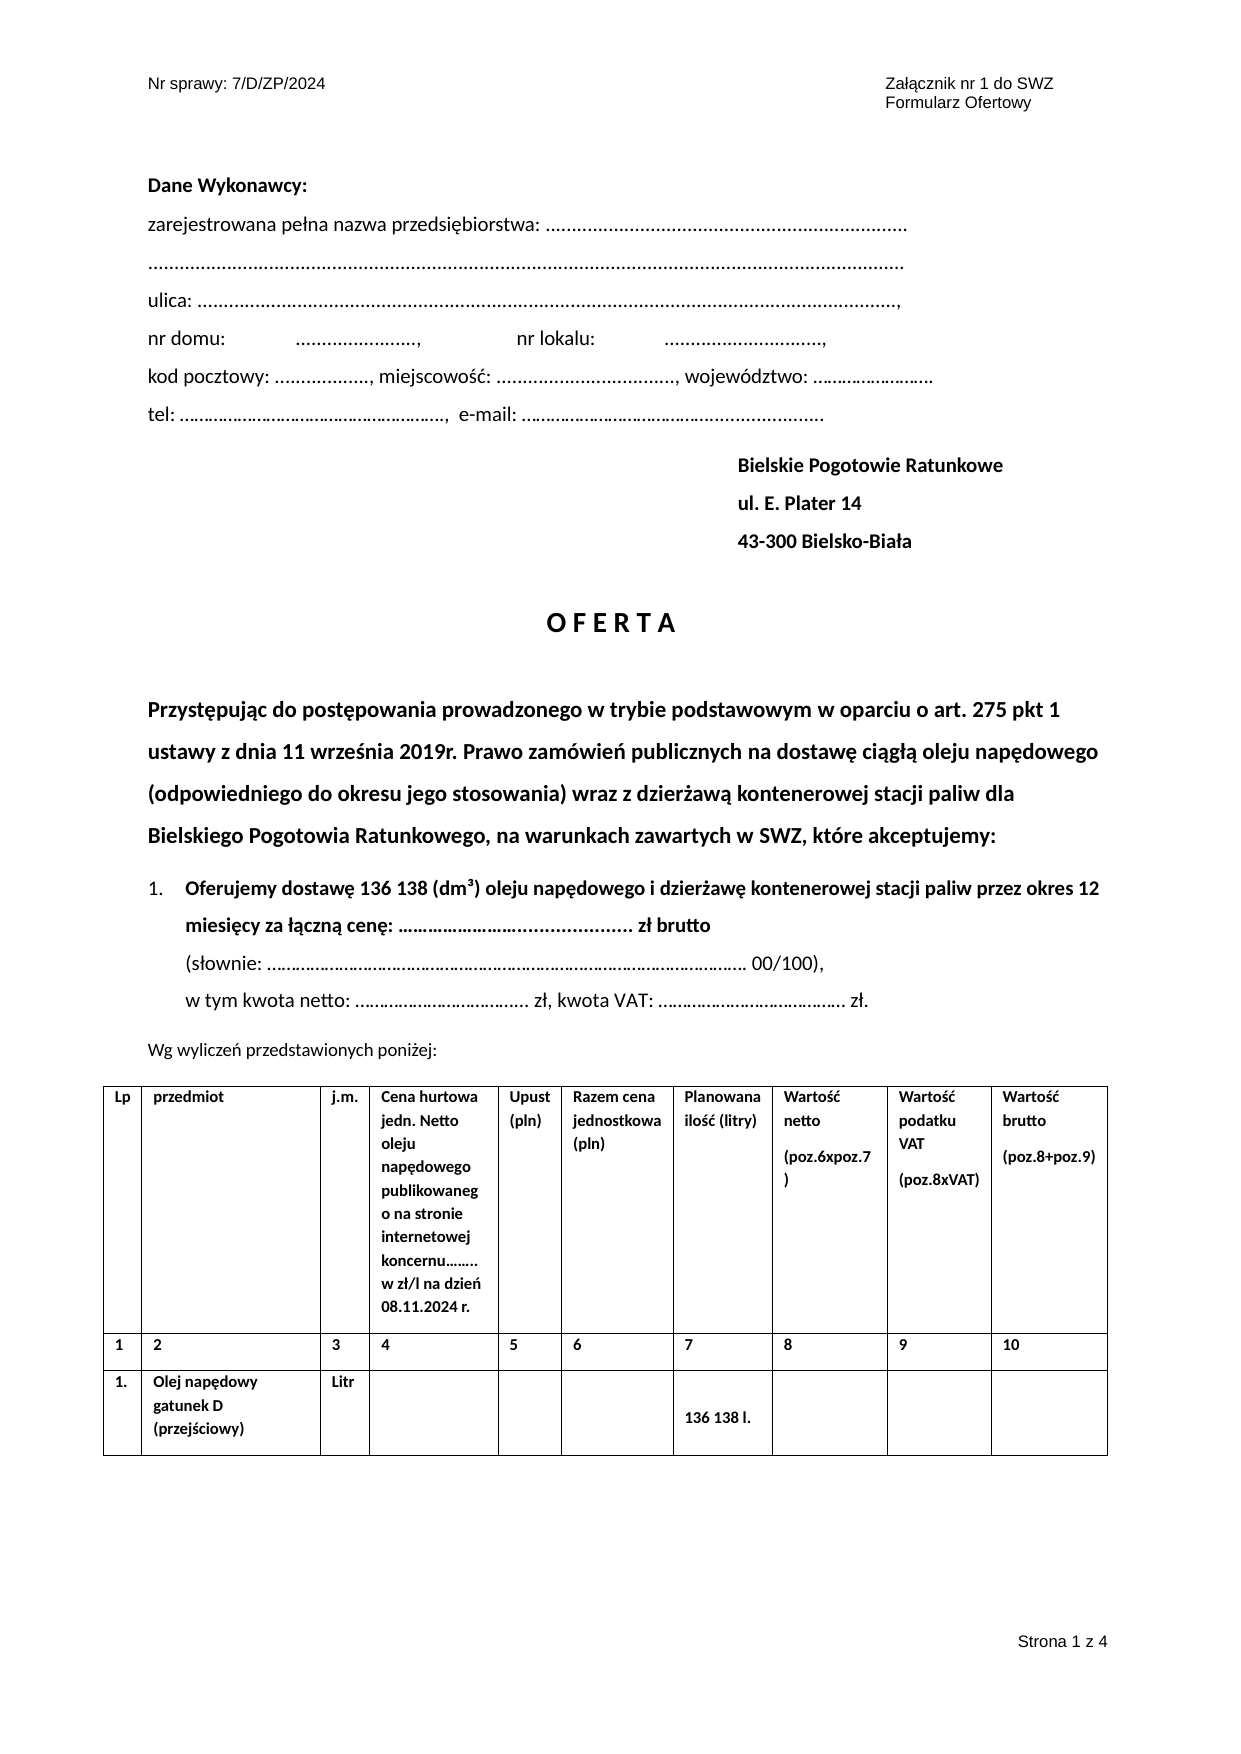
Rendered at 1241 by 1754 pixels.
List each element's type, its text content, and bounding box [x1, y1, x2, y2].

table_header przedmiot [142, 1087, 320, 1333]
table_header Lp [104, 1087, 141, 1333]
list Oferujemy dostawę 136 138 (dm³) oleju napędowego i dzierżawę kontenerowej stacji paliw przez okres 12 miesięcy za łączną cenę: ……………………..................... zł brutto [148, 863, 1107, 938]
table_cell [562, 1371, 673, 1454]
table_header Upust (pln) [499, 1087, 561, 1333]
text Wg wyliczeń przedstawionych poniżej: [148, 1038, 1107, 1061]
table_cell [773, 1371, 887, 1454]
text nr domu: ......................., nr lokalu: .............................., [148, 325, 1107, 351]
table_cell 1 [104, 1334, 141, 1370]
text w tym kwota netto: ……………………………... zł, kwota VAT: ………………………………… zł. [185, 975, 1107, 1013]
text Dane Wykonawcy: [148, 173, 1107, 198]
table_header j.m. [321, 1087, 369, 1333]
text Bielskie Pogotowie Ratunkowe [148, 452, 1107, 477]
table_cell [370, 1371, 498, 1454]
table_header Wartość podatku VAT (poz.8xVAT) [888, 1087, 991, 1333]
text ulica: ....................................................................................................................................., [148, 287, 1107, 312]
table_cell 9 [888, 1334, 991, 1370]
text (słownie: ………………………………………………………………………………………. 00/100), [185, 938, 1107, 975]
text 43-300 Bielsko-Biała [148, 528, 1107, 554]
subtitle O F E R T A [148, 604, 1107, 639]
table_header Razem cena jednostkowa (pln) [562, 1087, 673, 1333]
table_cell 1. [104, 1371, 141, 1454]
table_header Wartość netto (poz.6xpoz.7) [773, 1087, 887, 1333]
text kod pocztowy: .................., miejscowość: .................................., województwo: ……………………. [148, 363, 1107, 389]
text ................................................................................................................................................ [148, 249, 1107, 274]
table_cell Olej napędowy gatunek D (przejściowy) [142, 1371, 320, 1454]
text zarejestrowana pełna nazwa przedsiębiorstwa: ..................................................................... [148, 211, 1107, 236]
text tel: ………………………………………………., e-mail: …………………………………...................... [148, 401, 1107, 427]
table_cell [499, 1371, 561, 1454]
table_cell [888, 1371, 991, 1454]
table_cell 136 138 l. [674, 1371, 772, 1454]
table_header Wartość brutto (poz.8+poz.9) [992, 1087, 1107, 1333]
table_header Cena hurtowa jedn. Netto oleju napędowego publikowanego na stronie internetowej koncernu…….. w zł/l na dzień 08.11.2024 r. [370, 1087, 498, 1333]
table_cell Litr [321, 1371, 369, 1454]
table_cell 2 [142, 1334, 320, 1370]
text Przystępując do postępowania prowadzonego w trybie podstawowym w oparciu o art. 275 pkt 1 ustawy z dnia 11 września 2019r. Prawo zamówień publicznych na dostawę ciągłą oleju napędowego (odpowiedniego do okresu jego stosowania) wraz z dzierżawą kontenerowej stacji paliw dla Bielskiego Pogotowia Ratunkowego, na warunkach zawartych w SWZ, które akceptujemy: [148, 695, 1107, 849]
table_cell 8 [773, 1334, 887, 1370]
table_cell 10 [992, 1334, 1107, 1370]
table_header Planowana ilość (litry) [674, 1087, 772, 1333]
table_cell 5 [499, 1334, 561, 1370]
table_cell [992, 1371, 1107, 1454]
table_cell 3 [321, 1334, 369, 1370]
text ul. E. Plater 14 [148, 490, 1107, 516]
table_cell 4 [370, 1334, 498, 1370]
table_cell 7 [674, 1334, 772, 1370]
table_cell 6 [562, 1334, 673, 1370]
